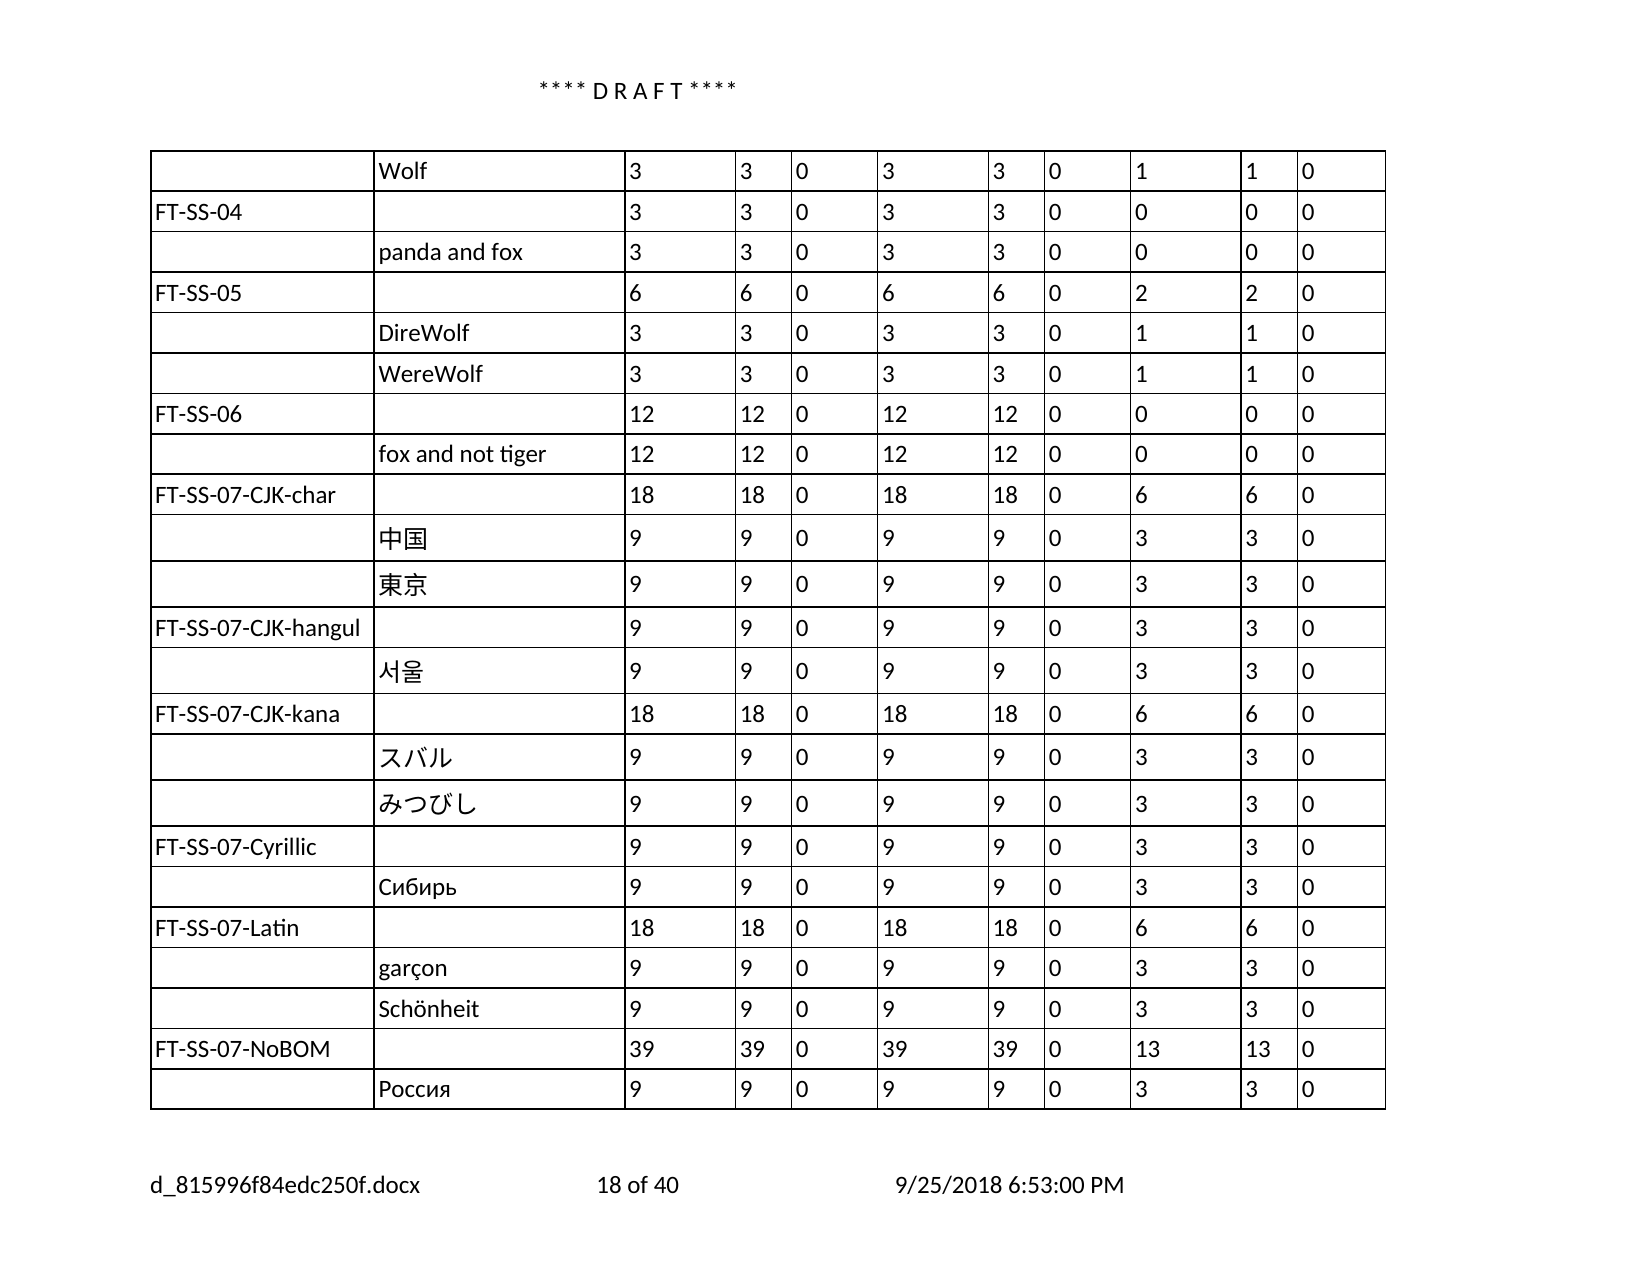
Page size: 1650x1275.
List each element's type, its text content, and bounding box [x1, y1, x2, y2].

table_cell 0 [1045, 475, 1130, 514]
table_cell [152, 515, 373, 560]
table_cell 0 [1131, 394, 1240, 433]
table_cell 서울 [375, 648, 624, 693]
table_cell 0 [1298, 694, 1385, 733]
table_cell 3 [1242, 648, 1297, 693]
table_cell FT-SS-07-Latin [152, 908, 373, 947]
table_cell 9 [989, 948, 1044, 987]
table_cell 0 [792, 1070, 877, 1108]
table_cell DireWolf [375, 313, 624, 352]
table_cell [375, 394, 624, 433]
table_cell 3 [1131, 515, 1240, 560]
table_cell 0 [792, 867, 877, 906]
table_cell 9 [626, 648, 735, 693]
table_cell みつびし [375, 781, 624, 825]
table_cell 9 [878, 989, 988, 1027]
table_cell [375, 827, 624, 866]
table_cell 0 [1298, 354, 1385, 392]
table_cell 39 [626, 1029, 735, 1068]
table_cell 9 [989, 515, 1044, 560]
table_cell 18 [989, 475, 1044, 514]
table_cell 3 [736, 152, 791, 190]
table_cell 3 [1131, 989, 1240, 1027]
table_cell 1 [1242, 313, 1297, 352]
table_cell 6 [736, 273, 791, 312]
table_cell 0 [1298, 989, 1385, 1027]
table_cell [152, 735, 373, 779]
table_cell 0 [1242, 232, 1297, 271]
table_cell 0 [1045, 648, 1130, 693]
table_cell 18 [736, 908, 791, 947]
table_cell 9 [989, 867, 1044, 906]
table_cell 3 [626, 313, 735, 352]
table_cell 0 [792, 152, 877, 190]
table_cell 9 [626, 1070, 735, 1108]
table_cell 0 [1131, 435, 1240, 473]
table_cell 9 [878, 827, 988, 866]
table_cell [152, 152, 373, 190]
table_cell FT-SS-07-Cyrillic [152, 827, 373, 866]
table_cell 0 [1298, 562, 1385, 606]
table_cell 3 [626, 192, 735, 231]
table_cell Wolf [375, 152, 624, 190]
table_cell 12 [626, 435, 735, 473]
table_cell 0 [1045, 781, 1130, 825]
table_cell [152, 781, 373, 825]
table_cell 13 [1242, 1029, 1297, 1068]
table_cell 3 [1242, 515, 1297, 560]
table_cell 12 [989, 394, 1044, 433]
table_cell 9 [626, 608, 735, 646]
table_cell 9 [736, 948, 791, 987]
table_cell 0 [1298, 273, 1385, 312]
table_cell 18 [878, 908, 988, 947]
table_cell 9 [878, 867, 988, 906]
table_cell 0 [792, 827, 877, 866]
table_cell 3 [1242, 1070, 1297, 1108]
table_cell 2 [1242, 273, 1297, 312]
table_cell 9 [878, 781, 988, 825]
table_cell 0 [792, 694, 877, 733]
table_cell [152, 354, 373, 392]
table_cell 18 [626, 475, 735, 514]
table_cell 0 [1298, 948, 1385, 987]
table_cell 0 [1045, 948, 1130, 987]
table_cell [375, 192, 624, 231]
table_cell 18 [626, 694, 735, 733]
table_cell 9 [989, 735, 1044, 779]
table_cell 9 [736, 562, 791, 606]
table_cell 0 [1242, 435, 1297, 473]
table_cell 3 [1242, 948, 1297, 987]
table_cell 6 [626, 273, 735, 312]
table_cell 0 [1298, 313, 1385, 352]
table_cell 9 [736, 867, 791, 906]
table_cell 0 [1045, 354, 1130, 392]
table_cell 9 [626, 781, 735, 825]
table_cell 9 [736, 827, 791, 866]
table_cell 9 [989, 989, 1044, 1027]
table_cell 3 [878, 354, 988, 392]
table_cell 12 [878, 435, 988, 473]
table_cell 3 [1242, 735, 1297, 779]
table_cell [152, 989, 373, 1027]
table_cell [152, 948, 373, 987]
table_cell Сибирь [375, 867, 624, 906]
table_cell 0 [792, 989, 877, 1027]
table_cell 12 [989, 435, 1044, 473]
table_cell 12 [736, 435, 791, 473]
table_cell 12 [736, 394, 791, 433]
table_cell 0 [1045, 435, 1130, 473]
table_cell 3 [1131, 608, 1240, 646]
table_cell 0 [1298, 394, 1385, 433]
table_cell 3 [626, 354, 735, 392]
table_cell [152, 313, 373, 352]
table_cell [375, 908, 624, 947]
table_cell 0 [1298, 192, 1385, 231]
table_cell 3 [626, 232, 735, 271]
table_cell 3 [1131, 1070, 1240, 1108]
table_cell 0 [1298, 435, 1385, 473]
table_cell 0 [1045, 562, 1130, 606]
table_cell 3 [1131, 827, 1240, 866]
table_cell 12 [878, 394, 988, 433]
table_cell 0 [792, 908, 877, 947]
table_cell 3 [736, 354, 791, 392]
table_cell 0 [792, 948, 877, 987]
table_cell 0 [1298, 608, 1385, 646]
table_cell 0 [1045, 867, 1130, 906]
table_cell 9 [736, 989, 791, 1027]
table_cell panda and fox [375, 232, 624, 271]
table_cell 3 [989, 192, 1044, 231]
table_cell 0 [1045, 192, 1130, 231]
table_cell 0 [1045, 152, 1130, 190]
table_cell 0 [792, 608, 877, 646]
table_cell 9 [736, 515, 791, 560]
table_cell [375, 475, 624, 514]
table_cell Россия [375, 1070, 624, 1108]
table_cell 9 [626, 562, 735, 606]
table_cell 1 [1242, 354, 1297, 392]
table_cell 1 [1131, 152, 1240, 190]
table_cell 3 [989, 354, 1044, 392]
table_cell 3 [878, 152, 988, 190]
table_cell 0 [1045, 313, 1130, 352]
table_cell 9 [989, 827, 1044, 866]
table_cell 9 [626, 515, 735, 560]
table_cell 0 [1298, 1070, 1385, 1108]
table_cell [375, 694, 624, 733]
table_cell 2 [1131, 273, 1240, 312]
table_cell 0 [1045, 232, 1130, 271]
table_cell 9 [626, 827, 735, 866]
table_cell [375, 1029, 624, 1068]
table_cell 18 [878, 694, 988, 733]
table_cell 0 [1045, 827, 1130, 866]
table_cell 3 [989, 232, 1044, 271]
table_cell [152, 867, 373, 906]
table_cell 3 [878, 192, 988, 231]
table_cell 6 [1131, 908, 1240, 947]
table_cell FT-SS-04 [152, 192, 373, 231]
table_cell 0 [1045, 1070, 1130, 1108]
table_cell 9 [626, 989, 735, 1027]
table_cell 3 [1131, 867, 1240, 906]
table_cell 9 [736, 735, 791, 779]
table_cell 中国 [375, 515, 624, 560]
table_cell 3 [1242, 781, 1297, 825]
table_cell 0 [792, 781, 877, 825]
table_cell 0 [1045, 735, 1130, 779]
table_cell 9 [878, 948, 988, 987]
table_cell 9 [626, 735, 735, 779]
table_cell 3 [1131, 648, 1240, 693]
table_cell 3 [1131, 948, 1240, 987]
table_cell [152, 232, 373, 271]
table_cell 0 [792, 515, 877, 560]
table_cell 0 [792, 313, 877, 352]
table_cell 0 [1298, 515, 1385, 560]
table_cell 0 [1242, 394, 1297, 433]
table_cell 0 [792, 735, 877, 779]
table_cell 3 [736, 313, 791, 352]
table_cell 18 [736, 694, 791, 733]
table_cell 13 [1131, 1029, 1240, 1068]
table_cell 9 [878, 735, 988, 779]
table_cell FT-SS-07-CJK-hangul [152, 608, 373, 646]
table_cell スバル [375, 735, 624, 779]
table_cell 9 [736, 648, 791, 693]
table_cell [152, 1070, 373, 1108]
table_cell 3 [1242, 608, 1297, 646]
table_cell 3 [626, 152, 735, 190]
table_cell 39 [878, 1029, 988, 1068]
table_cell 9 [989, 1070, 1044, 1108]
table_cell 0 [1298, 735, 1385, 779]
table_cell 6 [1131, 475, 1240, 514]
table_cell 1 [1131, 354, 1240, 392]
table_cell 9 [878, 515, 988, 560]
table_cell 0 [792, 475, 877, 514]
table_cell 3 [1242, 867, 1297, 906]
table_cell 6 [1242, 475, 1297, 514]
table_cell fox and not tiger [375, 435, 624, 473]
table_cell 0 [792, 435, 877, 473]
table_cell 39 [736, 1029, 791, 1068]
table_cell [152, 435, 373, 473]
table_cell 9 [989, 648, 1044, 693]
table_cell 0 [1045, 989, 1130, 1027]
table_cell 0 [1298, 152, 1385, 190]
table_cell 0 [1298, 827, 1385, 866]
table_cell 9 [878, 562, 988, 606]
table_cell 東京 [375, 562, 624, 606]
table_cell 3 [878, 232, 988, 271]
table_cell 0 [1045, 694, 1130, 733]
table_cell 9 [736, 781, 791, 825]
table_cell 3 [989, 152, 1044, 190]
table_cell 0 [1045, 394, 1130, 433]
table_cell FT-SS-07-CJK-char [152, 475, 373, 514]
table_cell 1 [1131, 313, 1240, 352]
table_cell 9 [626, 867, 735, 906]
table_cell 3 [878, 313, 988, 352]
table_cell 0 [1045, 515, 1130, 560]
table_cell FT-SS-07-NoBOM [152, 1029, 373, 1068]
table_cell 0 [1131, 232, 1240, 271]
table_cell 0 [1298, 781, 1385, 825]
table_cell 3 [736, 192, 791, 231]
table_cell 39 [989, 1029, 1044, 1068]
table_cell 18 [989, 694, 1044, 733]
table_cell FT-SS-06 [152, 394, 373, 433]
table_cell 0 [792, 394, 877, 433]
table_cell 0 [792, 273, 877, 312]
table_cell 18 [736, 475, 791, 514]
table_cell 18 [626, 908, 735, 947]
table_cell 3 [736, 232, 791, 271]
table_cell FT-SS-07-CJK-kana [152, 694, 373, 733]
table_cell 3 [1242, 562, 1297, 606]
table_cell 0 [792, 192, 877, 231]
table_cell 6 [1242, 694, 1297, 733]
table_cell 0 [1045, 908, 1130, 947]
table_cell 0 [1298, 1029, 1385, 1068]
table_cell 3 [1242, 827, 1297, 866]
table_cell 6 [878, 273, 988, 312]
table_cell 9 [736, 1070, 791, 1108]
table_cell 6 [1131, 694, 1240, 733]
table_cell 18 [878, 475, 988, 514]
table_cell WereWolf [375, 354, 624, 392]
table_cell 0 [792, 1029, 877, 1068]
table_cell 0 [792, 354, 877, 392]
table_cell 0 [792, 232, 877, 271]
table_cell 0 [1045, 273, 1130, 312]
table_cell 3 [1131, 735, 1240, 779]
table_cell 3 [989, 313, 1044, 352]
table_cell 9 [736, 608, 791, 646]
table_cell 0 [1298, 867, 1385, 906]
table_cell 9 [989, 562, 1044, 606]
table_cell [375, 608, 624, 646]
table_cell 9 [989, 608, 1044, 646]
table_cell 0 [792, 648, 877, 693]
table_cell [152, 562, 373, 606]
table_cell 18 [989, 908, 1044, 947]
table_cell 12 [626, 394, 735, 433]
table_cell FT-SS-05 [152, 273, 373, 312]
table_cell 9 [878, 1070, 988, 1108]
table_cell 6 [1242, 908, 1297, 947]
table_cell 9 [626, 948, 735, 987]
table_cell 9 [878, 608, 988, 646]
table_cell 0 [1131, 192, 1240, 231]
table_cell 0 [1298, 232, 1385, 271]
table_cell 0 [1045, 1029, 1130, 1068]
table_cell 0 [792, 562, 877, 606]
table_cell 9 [989, 781, 1044, 825]
table_cell 3 [1242, 989, 1297, 1027]
table_cell 1 [1242, 152, 1297, 190]
table_cell 0 [1045, 608, 1130, 646]
table_cell 3 [1131, 781, 1240, 825]
table_cell 0 [1298, 908, 1385, 947]
table_cell 0 [1298, 475, 1385, 514]
table_cell 3 [1131, 562, 1240, 606]
table_cell garçon [375, 948, 624, 987]
table_cell [375, 273, 624, 312]
table_cell 0 [1298, 648, 1385, 693]
table_cell Schönheit [375, 989, 624, 1027]
table_cell [152, 648, 373, 693]
table_cell 0 [1242, 192, 1297, 231]
table_cell 9 [878, 648, 988, 693]
table_cell 6 [989, 273, 1044, 312]
